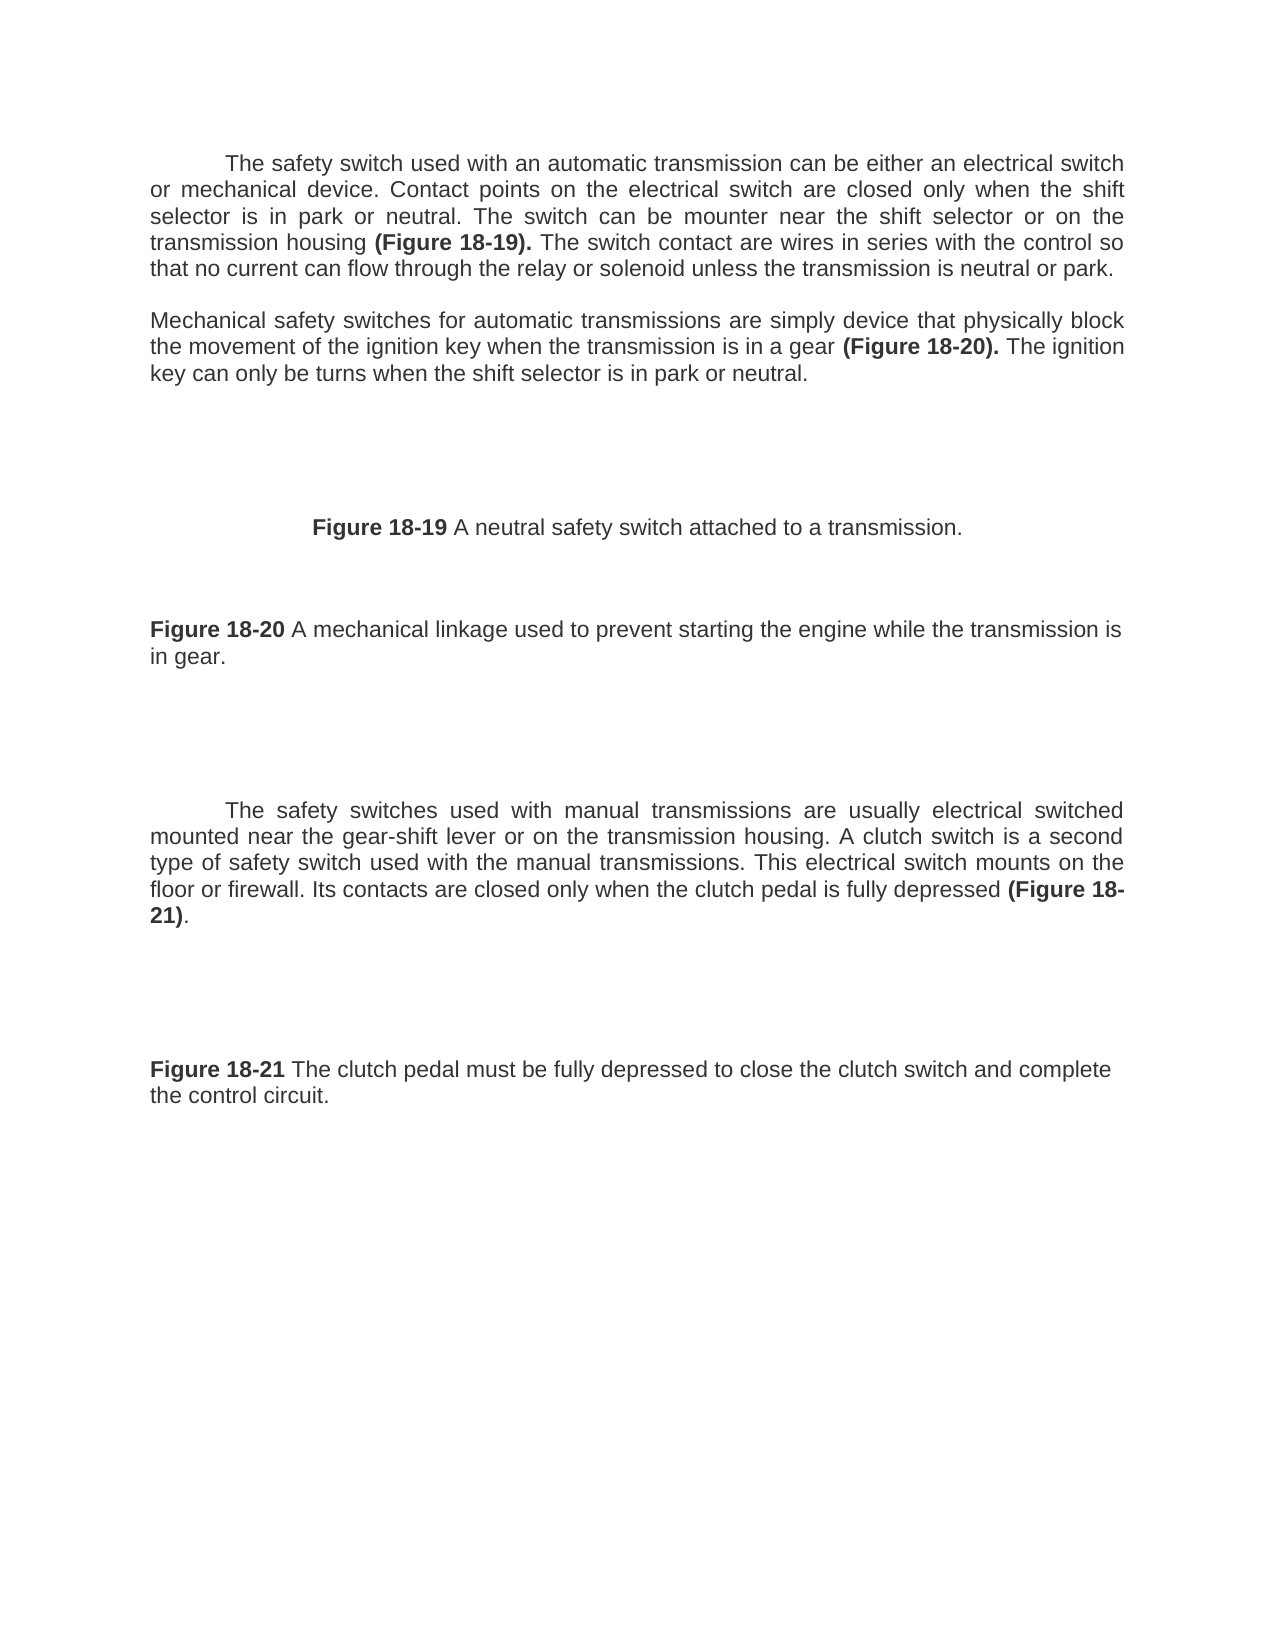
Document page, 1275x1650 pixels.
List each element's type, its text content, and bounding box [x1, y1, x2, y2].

text The safety switches used with manual transmissions are usually electrical switched mounted near the gear-shift lever or on the transmission housing. A clutch switch is a second type of safety switch used with the manual transmissions. This electrical switch mounts on the floor or firewall. Its contacts are closed only when the clutch pedal is fully depressed (Figure 18-21). [150, 797, 1125, 928]
text Figure 18-21 The clutch pedal must be fully depressed to close the clutch switch and complete the control circuit. [150, 1056, 1125, 1109]
text Figure 18-19 A neutral safety switch attached to a transmission. [150, 513, 1125, 540]
text Figure 18-20 A mechanical linkage used to prevent starting the engine while the transmission is in gear. [150, 616, 1125, 669]
text Mechanical safety switches for automatic transmissions are simply device that physically block the movement of the ignition key when the transmission is in a gear (Figure 18-20). The ignition key can only be turns when the shift selector is in park or neutral. [150, 307, 1125, 386]
text The safety switch used with an automatic transmission can be either an electrical switch or mechanical device. Contact points on the electrical switch are closed only when the shift selector is in park or neutral. The switch can be mounter near the shift selector or on the transmission housing (Figure 18-19). The switch contact are wires in series with the control so that no current can flow through the relay or solenoid unless the transmission is neutral or park. [150, 150, 1125, 282]
